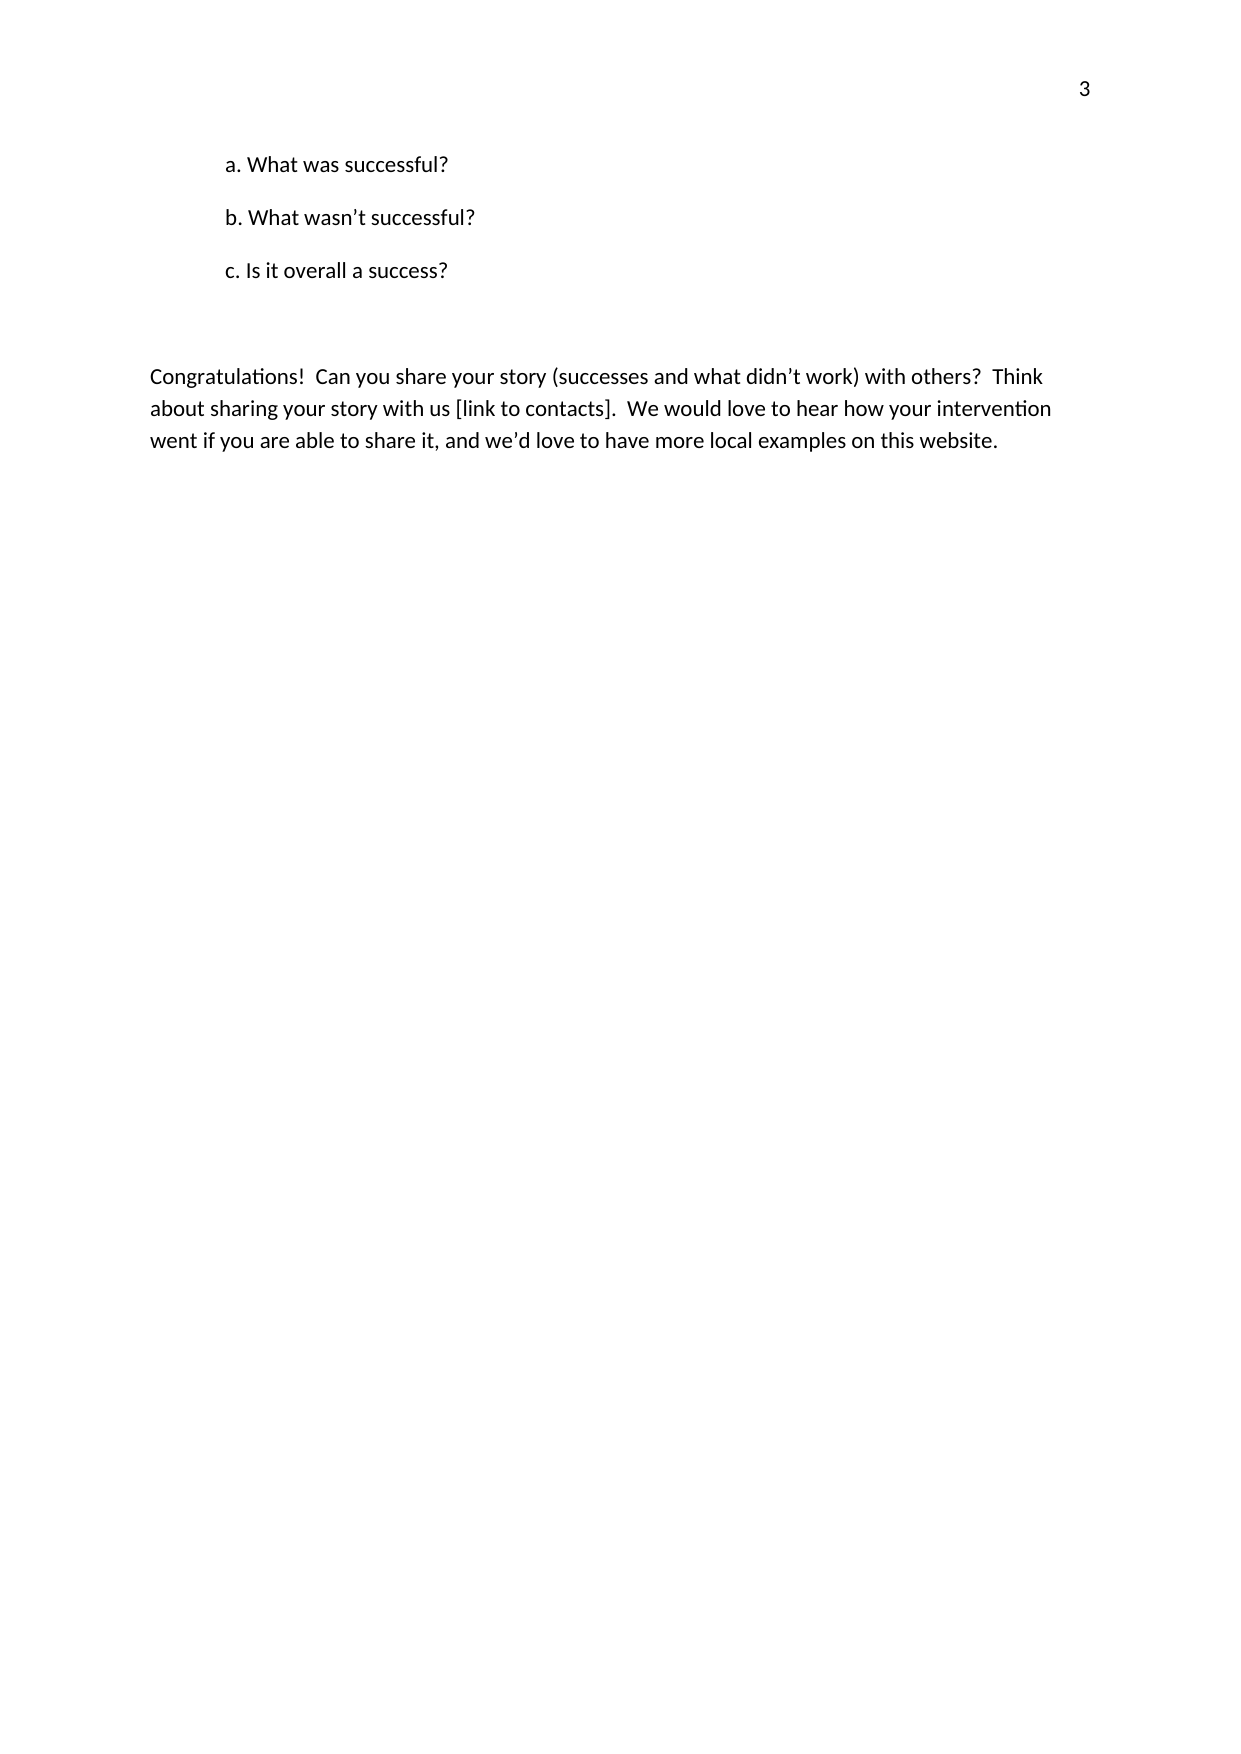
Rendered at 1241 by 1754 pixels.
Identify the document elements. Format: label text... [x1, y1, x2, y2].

text b. What wasn’t successful? [150, 203, 1090, 231]
text c. Is it overall a success? [150, 256, 1090, 284]
text a. What was successful? [150, 150, 1090, 178]
text Congratulations! Can you share your story (successes and what didn’t work) with others? Think about sharing your story with us [link to contacts]. We would love to hear how your intervention went if you are able to share it, and we’d love to have more local examples on this website. [150, 362, 1090, 454]
